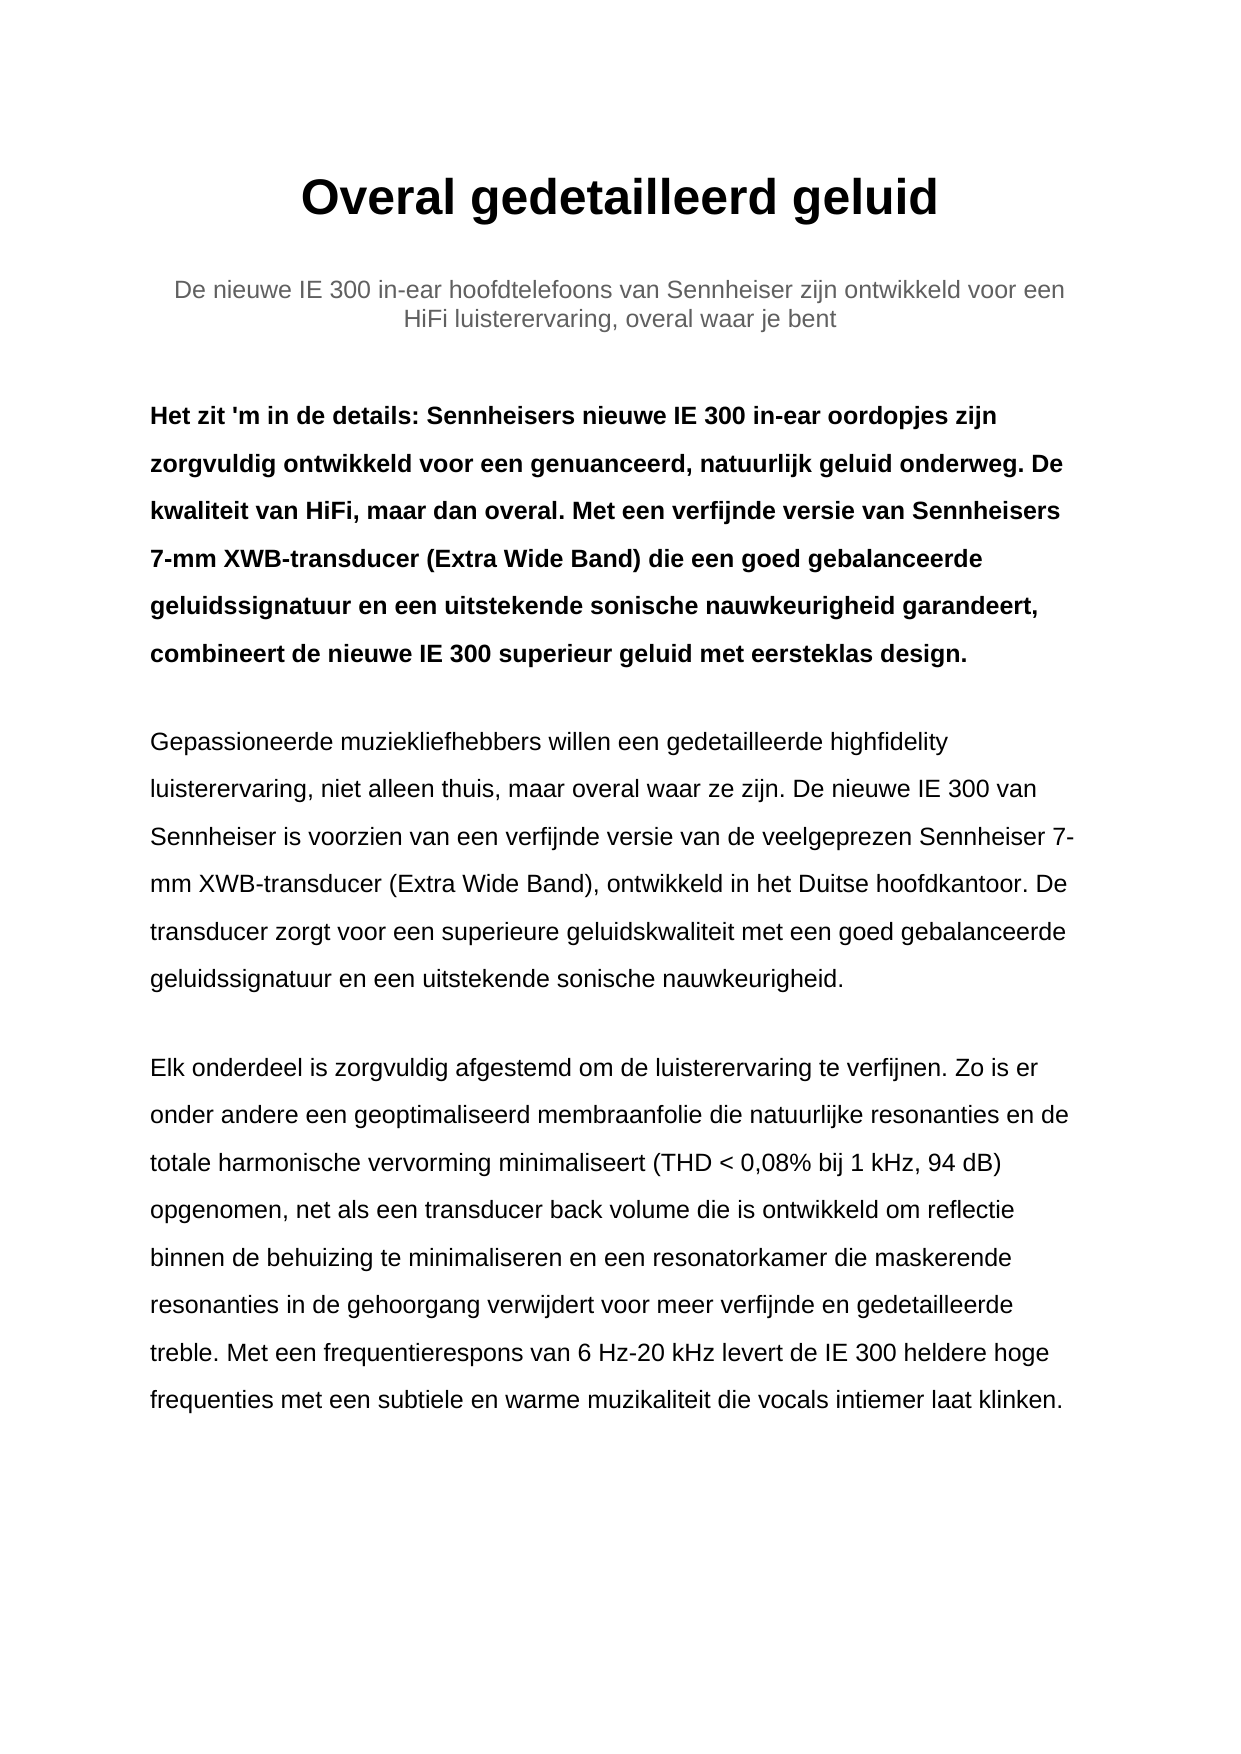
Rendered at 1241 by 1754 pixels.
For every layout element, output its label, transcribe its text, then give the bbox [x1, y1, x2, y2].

text De nieuwe IE 300 in-ear hoofdtelefoons van Sennheiser zijn ontwikkeld voor een HiFi luisterervaring, overal waar je bent [150, 275, 1090, 332]
text Het zit 'm in de details: Sennheisers nieuwe IE 300 in-ear oordopjes zijn zorgvuldig ontwikkeld voor een genuanceerd, natuurlijk geluid onderweg. De kwaliteit van HiFi, maar dan overal. Met een verfijnde versie van Sennheisers 7-mm XWB-transducer (Extra Wide Band) die een goed gebalanceerde geluidssignatuur en een uitstekende sonische nauwkeurigheid garandeert, combineert de nieuwe IE 300 superieur geluid met eersteklas design. [150, 382, 1090, 667]
text Gepassioneerde muziekliefhebbers willen een gedetailleerde highfidelity luisterervaring, niet alleen thuis, maar overal waar ze zijn. De nieuwe IE 300 van Sennheiser is voorzien van een verfijnde versie van de veelgeprezen Sennheiser 7-mm XWB-transducer (Extra Wide Band), ontwikkeld in het Duitse hoofdkantoor. De transducer zorgt voor een superieure geluidskwaliteit met een goed gebalanceerde geluidssignatuur en een uitstekende sonische nauwkeurigheid. [150, 708, 1090, 993]
text Elk onderdeel is zorgvuldig afgestemd om de luisterervaring te verfijnen. Zo is er onder andere een geoptimaliseerd membraanfolie die natuurlijke resonanties en de totale harmonische vervorming minimaliseert (THD < 0,08% bij 1 kHz, 94 dB) opgenomen, net als een transducer back volume die is ontwikkeld om reflectie binnen de behuizing te minimaliseren en een resonatorkamer die maskerende resonanties in de gehoorgang verwijdert voor meer verfijnde en gedetailleerde treble. Met een frequentierespons van 6 Hz-20 kHz levert de IE 300 heldere hoge frequenties met een subtiele en warme muzikaliteit die vocals intiemer laat klinken. [150, 1034, 1090, 1414]
text Overal gedetailleerd geluid [150, 150, 1090, 225]
